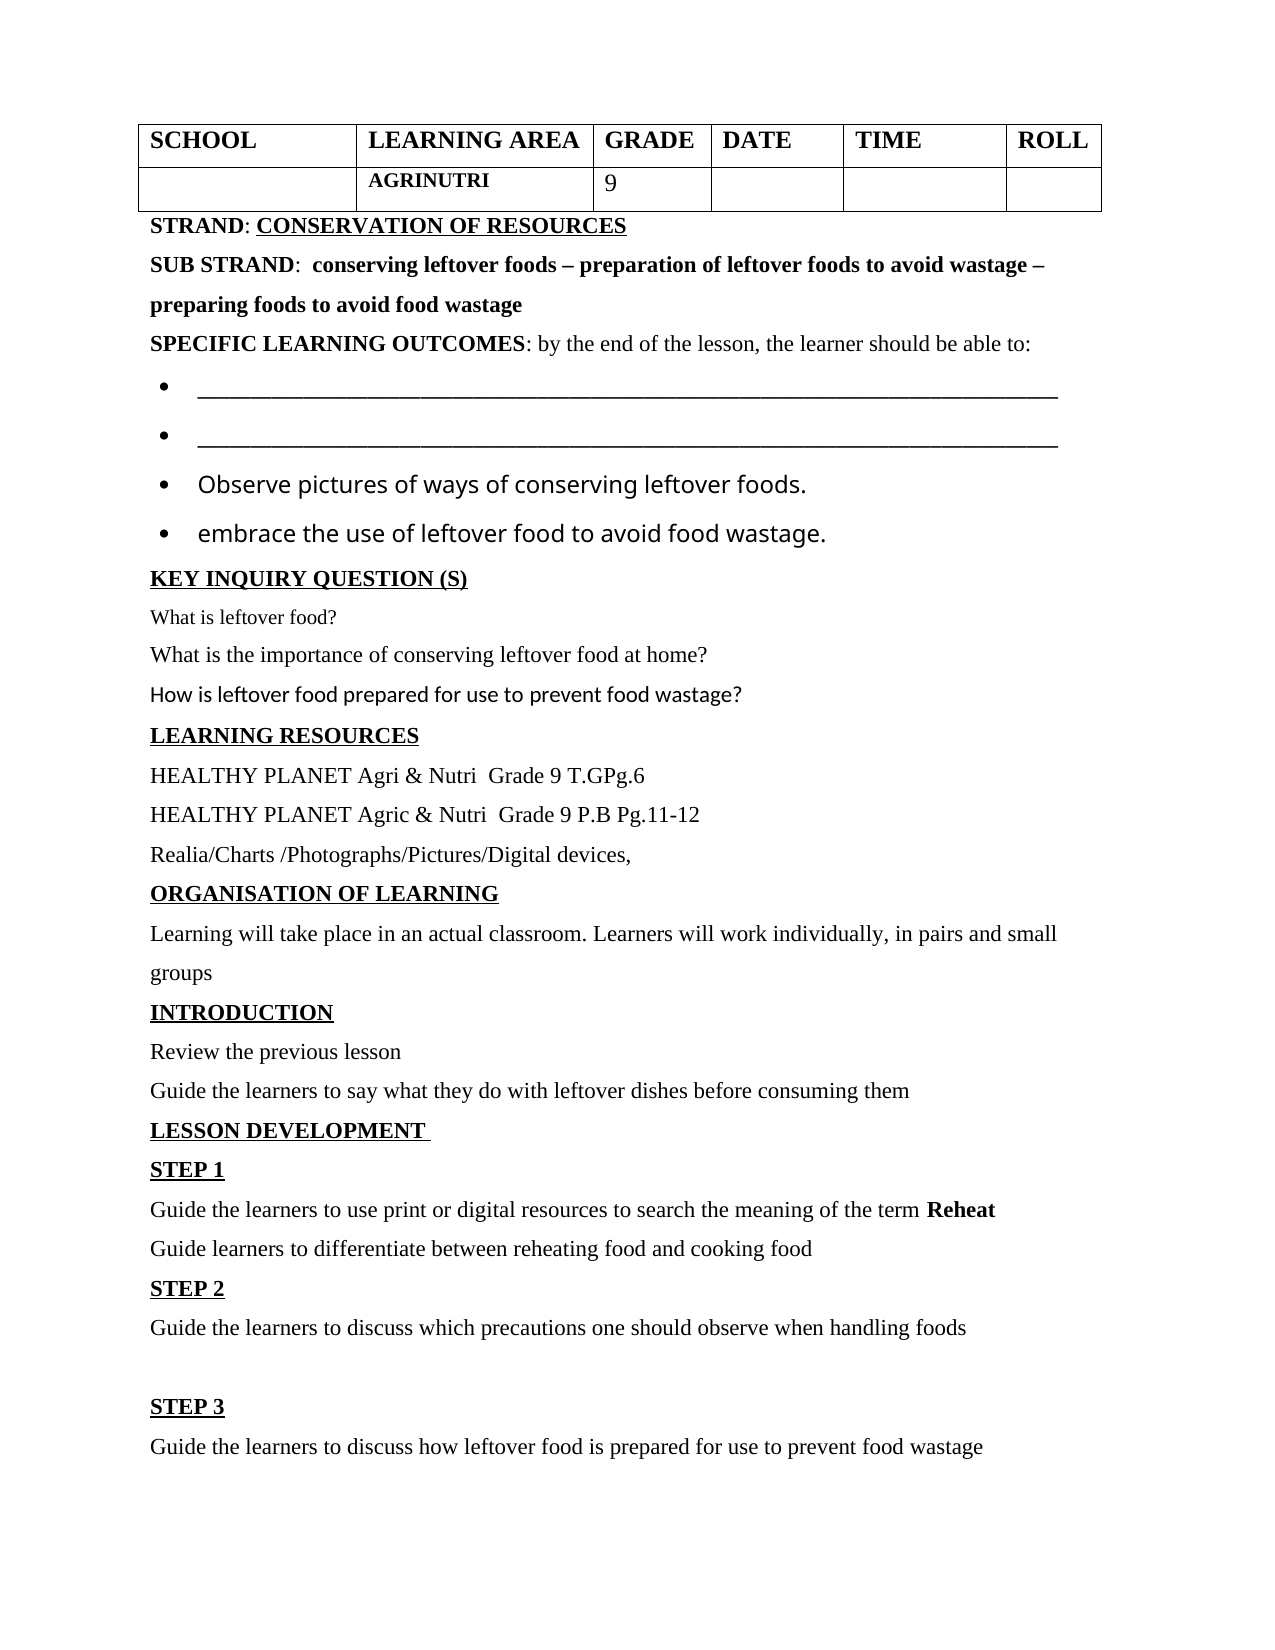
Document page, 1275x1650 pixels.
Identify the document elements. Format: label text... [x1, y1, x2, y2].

text Guide the learners to discuss how leftover food is prepared for use to prevent food wastage [150, 1433, 1125, 1459]
text HEALTHY PLANET Agri & Nutri Grade 9 T.GPg.6 [150, 762, 1125, 788]
text Realia/Charts /Photographs/Pictures/Digital devices, [150, 841, 1125, 867]
table_header DATE [712, 125, 843, 167]
text SUB STRAND: conserving leftover foods – preparation of leftover foods to avoid wastage – preparing foods to avoid food wastage [150, 251, 1125, 317]
text Guide the learners to say what they do with leftover dishes before consuming them [150, 1077, 1125, 1104]
table_header ROLL [1007, 125, 1101, 167]
text What is leftover food? [150, 605, 1125, 629]
text STEP 3 [150, 1393, 1125, 1420]
table_header GRADE [594, 125, 711, 167]
text HEALTHY PLANET Agric & Nutri Grade 9 P.B Pg.11-12 [150, 801, 1125, 827]
text STRAND: CONSERVATION OF RESOURCES [150, 212, 1125, 238]
text How is leftover food prepared for use to prevent food wastage? [150, 680, 1125, 708]
text What is the importance of conserving leftover food at home? [150, 641, 1125, 667]
list embrace the use of leftover food to avoid food wastage. [160, 516, 1067, 549]
text STEP 1 [150, 1156, 1125, 1183]
list _________________________________________________________________________________ [160, 370, 1097, 402]
table_cell AGRINUTRI [357, 168, 593, 211]
table_header SCHOOL [139, 125, 356, 167]
text INTRODUCTION [150, 998, 1125, 1025]
text Guide the learners to use print or digital resources to search the meaning of the term Reheat [150, 1196, 1125, 1222]
text STEP 2 [150, 1275, 1125, 1301]
text Review the previous lesson [150, 1038, 1125, 1064]
table_header TIME [844, 125, 1006, 167]
list _________________________________________________________________________________ [160, 419, 1097, 451]
table_cell [712, 168, 843, 211]
text KEY INQUIRY QUESTION (S) [150, 565, 1125, 592]
text LESSON DEVELOPMENT [150, 1117, 1125, 1143]
table_cell [1007, 168, 1101, 211]
text Guide the learners to discuss which precautions one should observe when handling foods [150, 1314, 1125, 1341]
table_header LEARNING AREA [357, 125, 593, 167]
table_cell 9 [594, 168, 711, 211]
table_cell [139, 168, 356, 211]
text Guide learners to differentiate between reheating food and cooking food [150, 1235, 1125, 1262]
text LEARNING RESOURCES [150, 722, 1125, 748]
text ORGANISATION OF LEARNING [150, 880, 1125, 906]
list Observe pictures of ways of conserving leftover foods. [160, 467, 1067, 500]
text Learning will take place in an actual classroom. Learners will work individually, in pairs and small groups [150, 919, 1125, 985]
table_cell [844, 168, 1006, 211]
text SPECIFIC LEARNING OUTCOMES: by the end of the lesson, the learner should be able to: [150, 330, 1125, 357]
